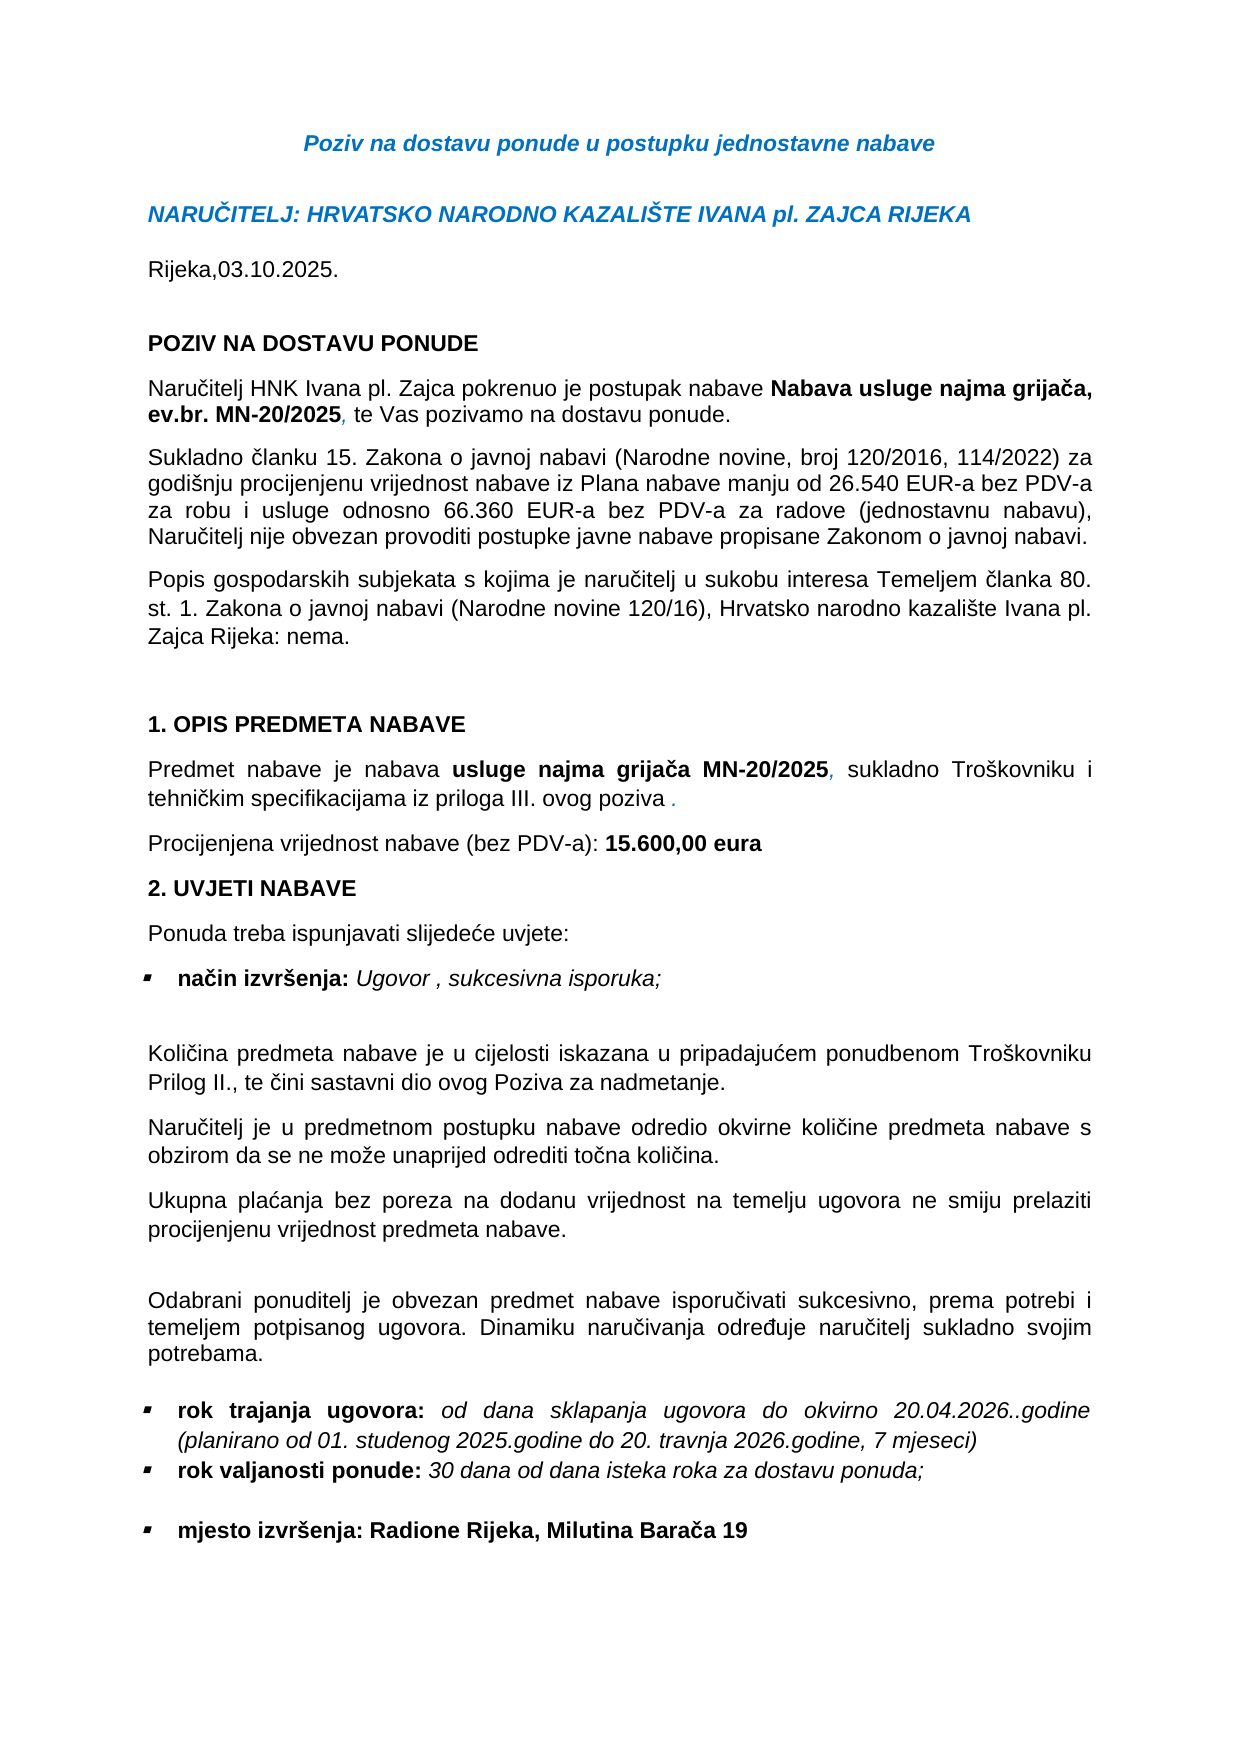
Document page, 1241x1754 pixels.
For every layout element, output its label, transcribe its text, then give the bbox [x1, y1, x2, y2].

text 2. UVJETI NABAVE [148, 875, 1093, 901]
text Ponuda treba ispunjavati slijedeće uvjete: [148, 920, 1093, 946]
text Ukupna plaćanja bez poreza na dodanu vrijednost na temelju ugovora ne smiju prelaziti procijenjenu vrijednost predmeta nabave. [148, 1187, 1093, 1242]
list rok trajanja ugovora: od dana sklapanja ugovora do okvirno 20.04.2026..godine (planirano od 01. studenog 2025.godine do 20. travnja 2026.godine, 7 mjeseci) [140, 1397, 1093, 1453]
text Rijeka,03.10.2025. [148, 256, 1093, 282]
text Naručitelj je u predmetnom postupku nabave odredio okvirne količine predmeta nabave s obzirom da se ne može unaprijed odrediti točna količina. [148, 1114, 1093, 1169]
list rok valjanosti ponude: 30 dana od dana isteka roka za dostavu ponuda; [140, 1457, 1093, 1483]
text Popis gospodarskih subjekata s kojima je naručitelj u sukobu interesa Temeljem članka 80. st. 1. Zakona o javnoj nabavi (Narodne novine 120/16), Hrvatsko narodno kazalište Ivana pl. Zajca Rijeka: nema. [148, 566, 1093, 649]
text Predmet nabave je nabava usluge najma grijača MN-20/2025, sukladno Troškovniku i tehničkim specifikacijama iz priloga III. ovog poziva . [148, 756, 1093, 811]
text Sukladno članku 15. Zakona o javnoj nabavi (Narodne novine, broj 120/2016, 114/2022) za godišnju procijenjenu vrijednost nabave iz Plana nabave manju od 26.540 EUR-a bez PDV-a za robu i usluge odnosno 66.360 EUR-a bez PDV-a za radove (jednostavnu nabavu), Naručitelj nije obvezan provoditi postupke javne nabave propisane Zakonom o javnoj nabavi. [148, 444, 1093, 549]
text Procijenjena vrijednost nabave (bez PDV-a): 15.600,00 eura [148, 830, 1093, 856]
text Količina predmeta nabave je u cijelosti iskazana u pripadajućem ponudbenom Troškovniku Prilog II., te čini sastavni dio ovog Poziva za nadmetanje. [148, 1040, 1093, 1095]
text Poziv na dostavu ponude u postupku jednostavne nabave [148, 130, 1093, 156]
text NARUČITELJ: HRVATSKO NARODNO KAZALIŠTE IVANA pl. ZAJCA RIJEKA [148, 201, 1093, 228]
list mjesto izvršenja: Radione Rijeka, Milutina Barača 19 [140, 1517, 1093, 1544]
text POZIV NA DOSTAVU PONUDE [148, 329, 1093, 356]
list način izvršenja: Ugovor , sukcesivna isporuka; [140, 965, 1093, 991]
text Naručitelj HNK Ivana pl. Zajca pokrenuo je postupak nabave Nabava usluge najma grijača, ev.br. MN-20/2025, te Vas pozivamo na dostavu ponude. [148, 375, 1093, 427]
text 1. OPIS PREDMETA NABAVE [148, 711, 1093, 737]
text Odabrani ponuditelj je obvezan predmet nabave isporučivati sukcesivno, prema potrebi i temeljem potpisanog ugovora. Dinamiku naručivanja određuje naručitelj sukladno svojim potrebama. [148, 1287, 1093, 1366]
